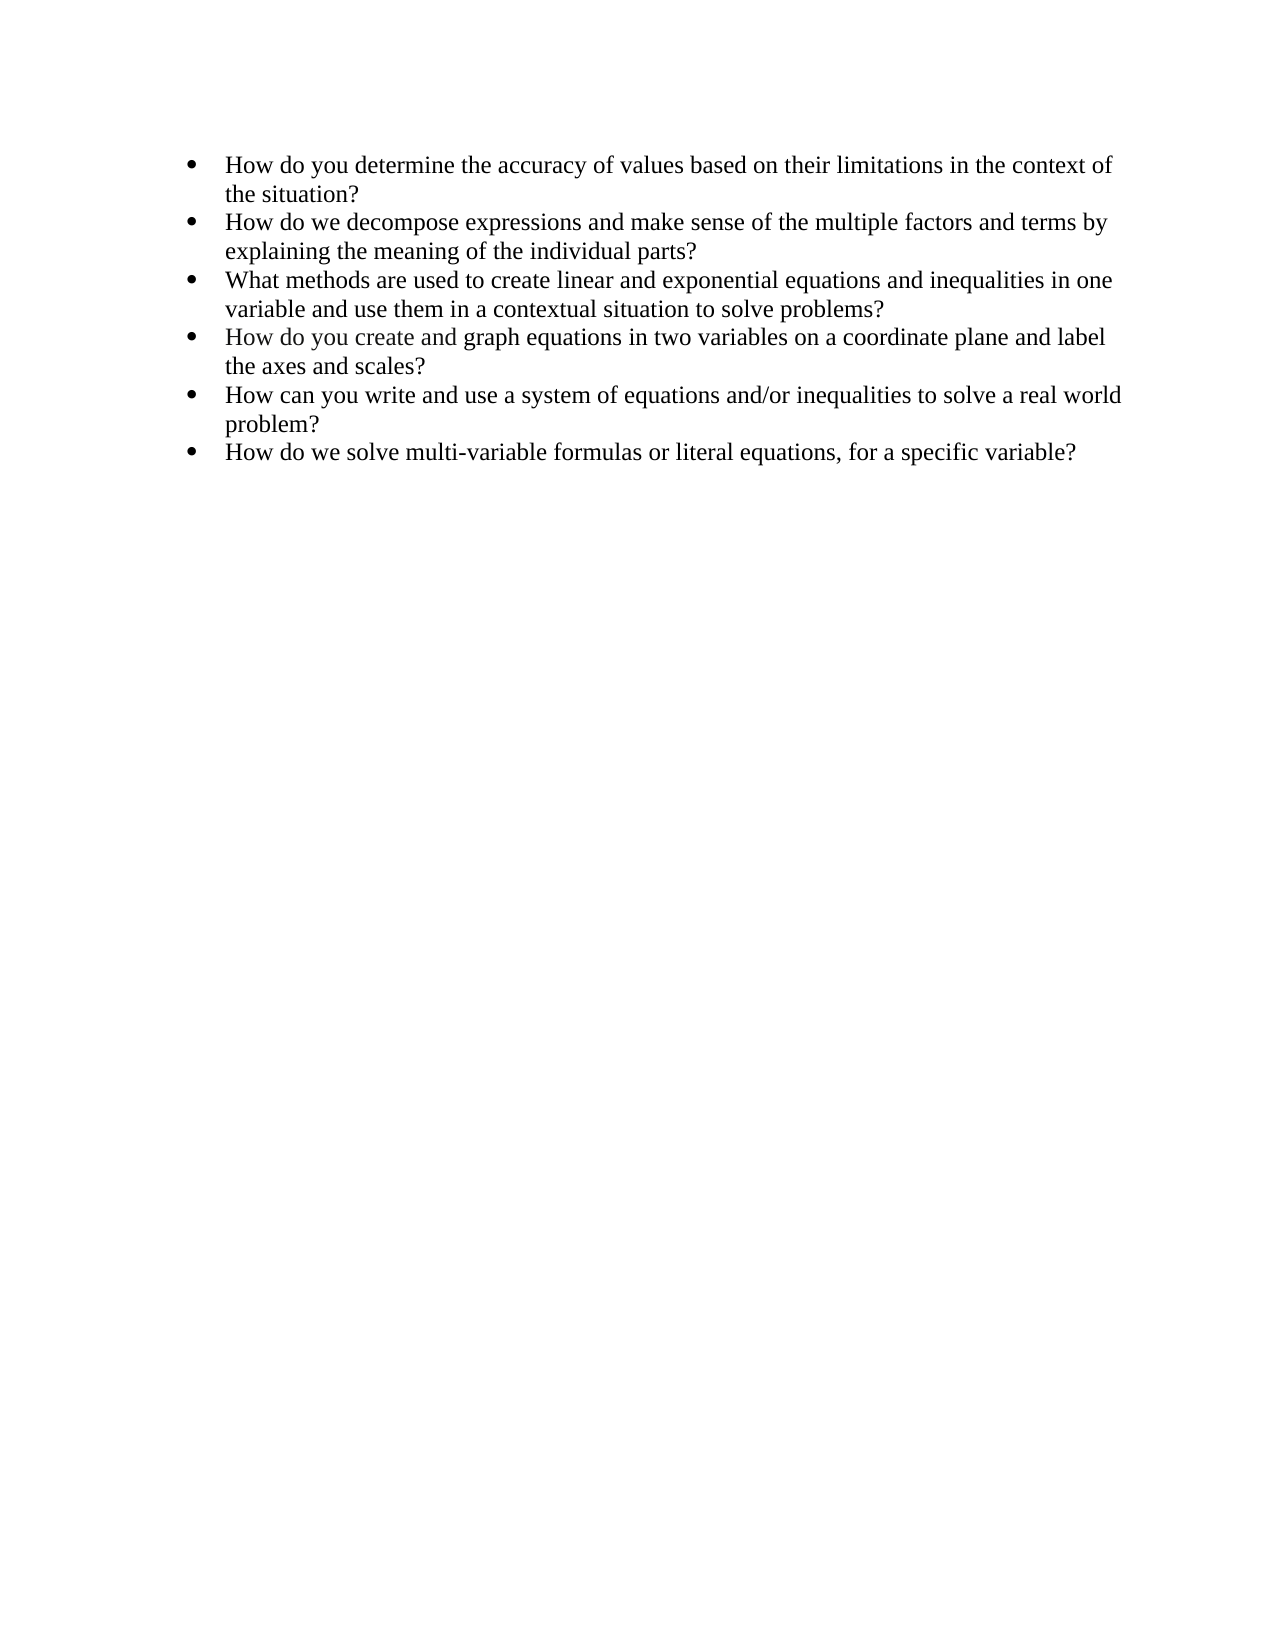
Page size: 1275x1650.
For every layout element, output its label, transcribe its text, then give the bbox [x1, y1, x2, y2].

list How do we solve multi-variable formulas or literal equations, for a specific variable? [187, 437, 1125, 466]
list How can you write and use a system of equations and/or inequalities to solve a real world problem? [187, 380, 1125, 437]
list How do you create and graph equations in two variables on a coordinate plane and label the axes and scales? [187, 322, 1125, 380]
list What methods are used to create linear and exponential equations and inequalities in one variable and use them in a contextual situation to solve problems? [187, 265, 1125, 322]
list How do you determine the accuracy of values based on their limitations in the context of the situation? [187, 150, 1125, 207]
list How do we decompose expressions and make sense of the multiple factors and terms by explaining the meaning of the individual parts? [187, 207, 1125, 265]
